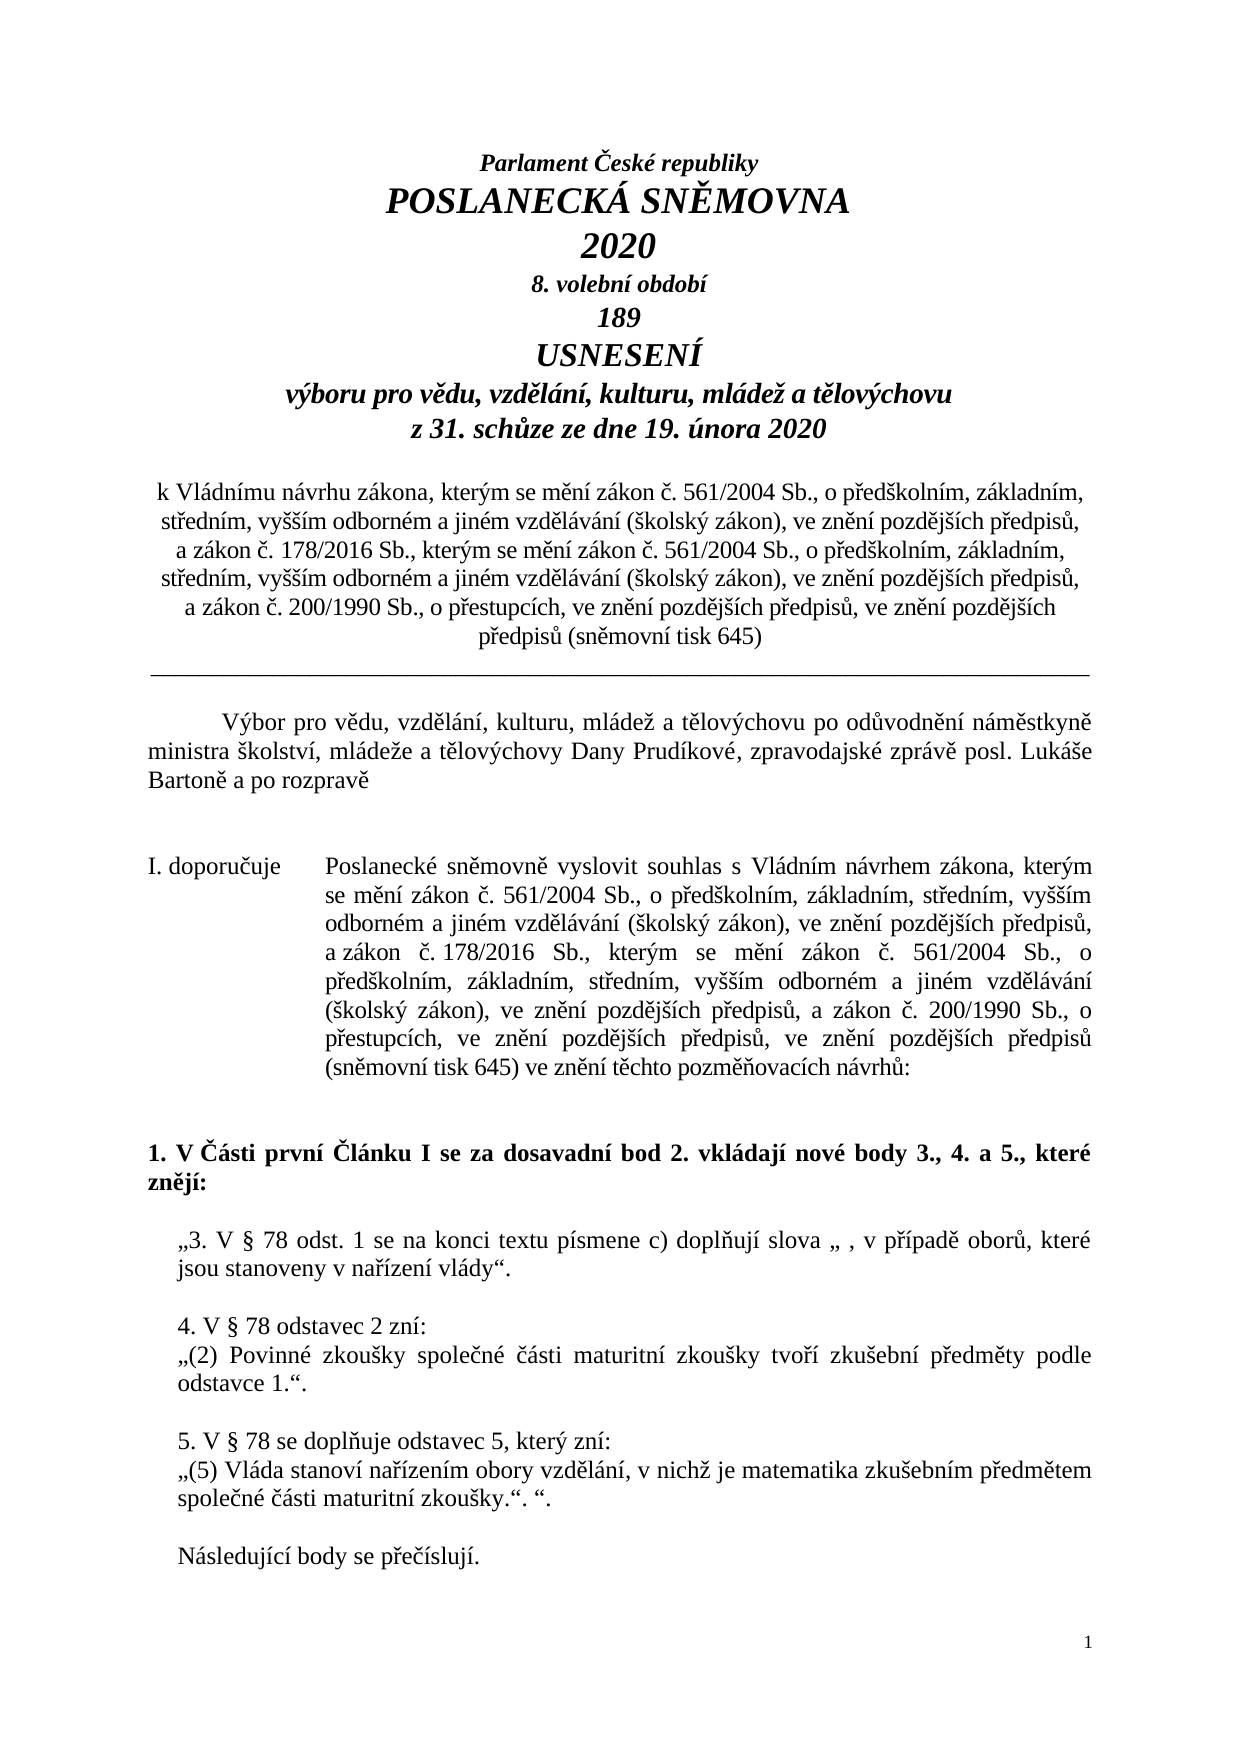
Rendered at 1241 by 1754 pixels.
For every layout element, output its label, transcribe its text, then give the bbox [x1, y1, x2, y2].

text k Vládnímu návrhu zákona, kterým se mění zákon č. 561/2004 Sb., o předškolním, základním, středním, vyšším odborném a jiném vzdělávání (školský zákon), ve znění pozdějších předpisů, a zákon č. 178/2016 Sb., kterým se mění zákon č. 561/2004 Sb., o předškolním, základním, středním, vyšším odborném a jiném vzdělávání (školský zákon), ve znění pozdějších předpisů, a zákon č. 200/1990 Sb., o přestupcích, ve znění pozdějších předpisů, ve znění pozdějších předpisů (sněmovní tisk 645) [148, 477, 1093, 650]
text 4. V § 78 odstavec 2 zní: [177, 1311, 1093, 1340]
text „3. V § 78 odst. 1 se na konci textu písmene c) doplňují slova „ , v případě oborů, které jsou stanoveny v nařízení vlády“. [177, 1225, 1093, 1282]
text _____________________________________________________________________________ [148, 650, 1093, 678]
text Výbor pro vědu, vzdělání, kulturu, mládež a tělovýchovu po odůvodnění náměstkyně ministra školství, mládeže a tělovýchovy Dany Prudíkové, zpravodajské zprávě posl. Lukáše Bartoně a po rozpravě [148, 707, 1093, 793]
text „(5) Vláda stanoví nařízením obory vzdělání, v nichž je matematika zkušebním předmětem společné části maturitní zkoušky.“. “. [177, 1455, 1093, 1512]
text POSLANECKÁ SNĚMOVNA [148, 178, 1093, 221]
text I. doporučuje Poslanecké sněmovně vyslovit souhlas s Vládním návrhem zákona, kterým se mění zákon č. 561/2004 Sb., o předškolním, základním, středním, vyšším odborném a jiném vzdělávání (školský zákon), ve znění pozdějších předpisů, a zákon č. 178/2016 Sb., kterým se mění zákon č. 561/2004 Sb., o předškolním, základním, středním, vyšším odborném a jiném vzdělávání (školský zákon), ve znění pozdějších předpisů, a zákon č. 200/1990 Sb., o přestupcích, ve znění pozdějších předpisů, ve znění pozdějších předpisů (sněmovní tisk 645) ve znění těchto pozměňovacích návrhů: [148, 851, 1093, 1081]
text 2020 [148, 224, 1093, 267]
text „(2) Povinné zkoušky společné části maturitní zkoušky tvoří zkušební předměty podle odstavce 1.“. [177, 1340, 1093, 1397]
text Následující body se přečíslují. [177, 1541, 1093, 1570]
text 8. volební období [148, 269, 1093, 298]
text Parlament České republiky [148, 148, 1093, 176]
text 5. V § 78 se doplňuje odstavec 5, který zní: [177, 1426, 1093, 1455]
text 189 [148, 300, 1093, 333]
text výboru pro vědu, vzdělání, kulturu, mládež a tělovýchovu [148, 376, 1093, 409]
text z 31. schůze ze dne 19. února 2020 [148, 411, 1093, 445]
text 1. V Části první Článku I se za dosavadní bod 2. vkládají nové body 3., 4. a 5., které znějí: [148, 1138, 1093, 1196]
text USNESENÍ [148, 335, 1093, 373]
